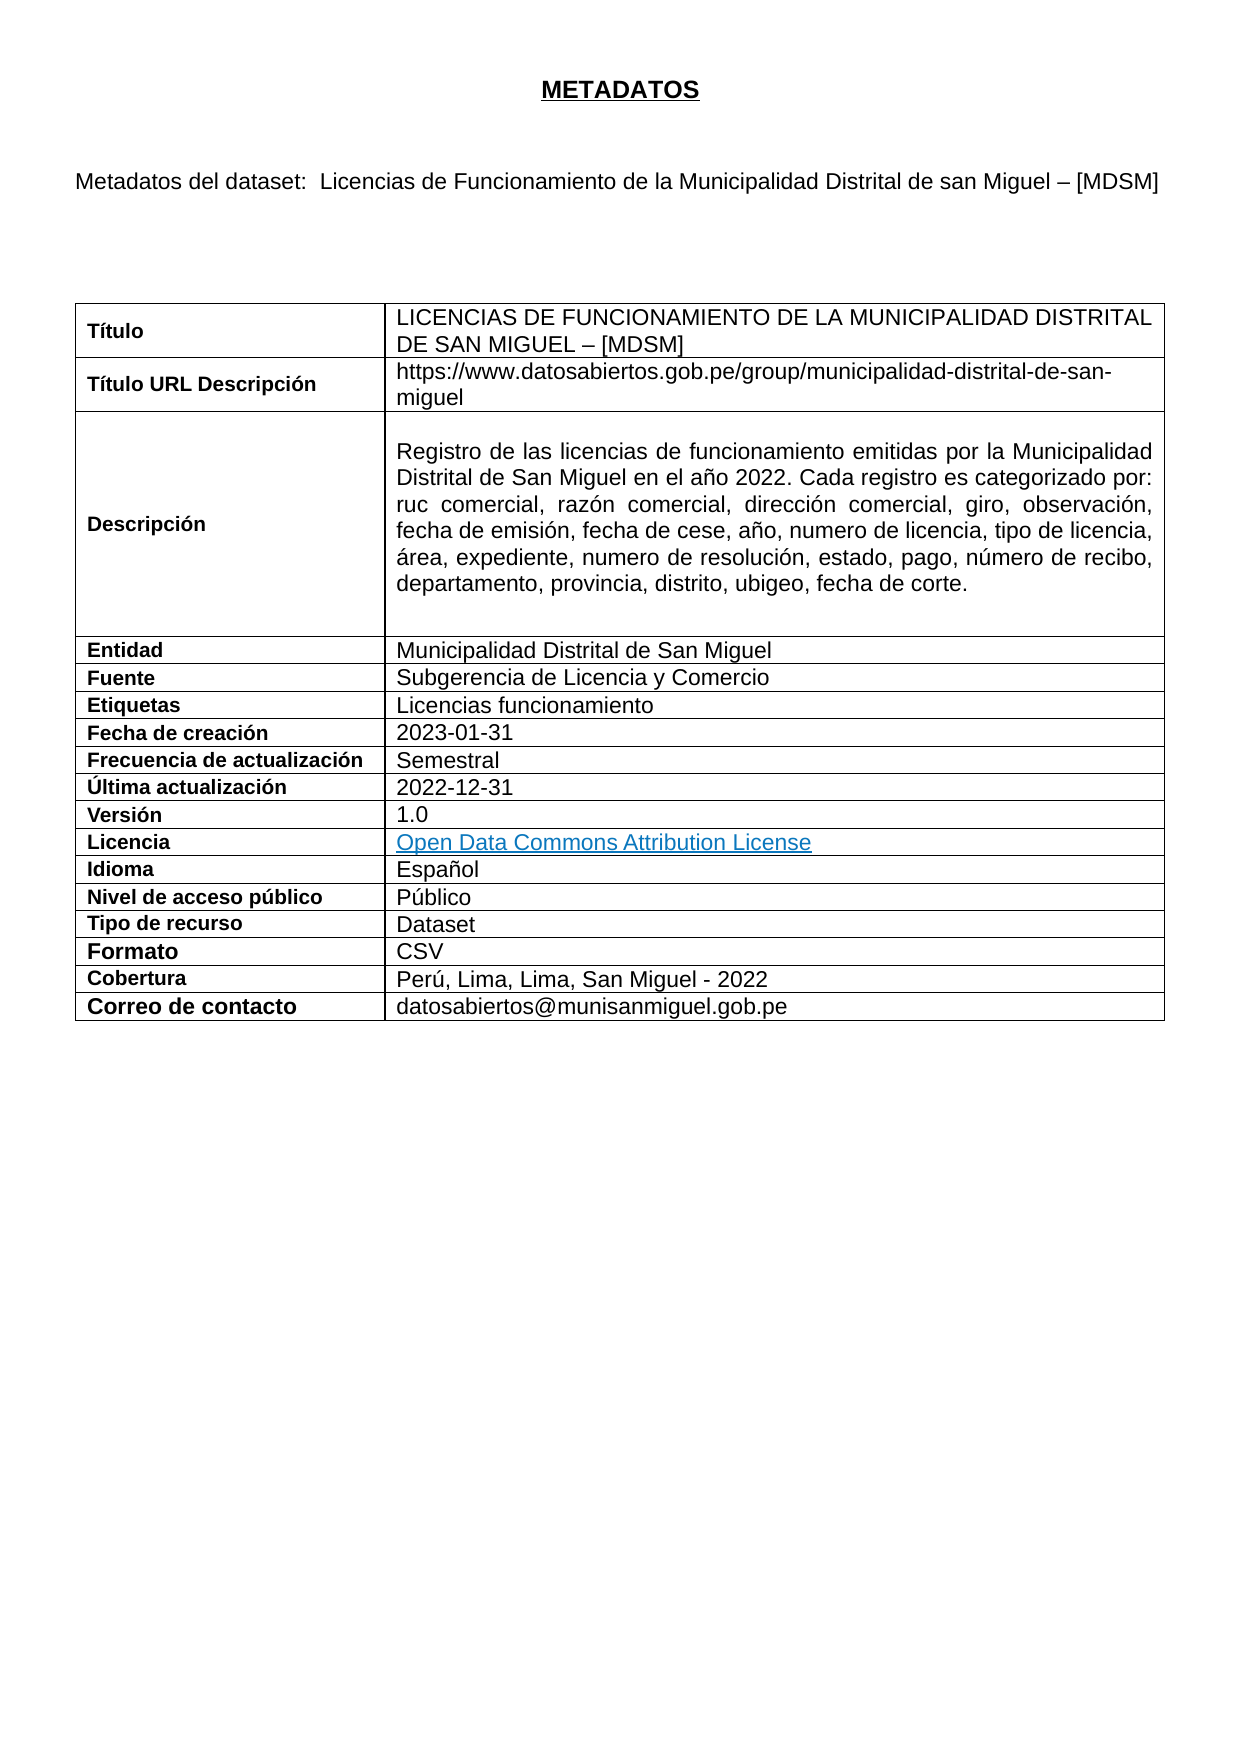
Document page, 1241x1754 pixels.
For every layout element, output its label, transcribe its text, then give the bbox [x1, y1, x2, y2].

table_cell Dataset [386, 911, 1164, 937]
table_cell Etiquetas [76, 692, 384, 718]
table_cell Tipo de recurso [76, 911, 384, 937]
table_header Título [76, 304, 384, 357]
table_cell Fecha de creación [76, 719, 384, 746]
table_header LICENCIAS DE FUNCIONAMIENTO DE LA MUNICIPALIDAD DISTRITAL DE SAN MIGUEL – [MDSM] [386, 304, 1164, 357]
table_cell Open Data Commons Attribution License [386, 829, 1164, 855]
text Metadatos del dataset: Licencias de Funcionamiento de la Municipalidad Distrital de san Miguel – [MDSM] [75, 168, 1165, 194]
text METADATOS [75, 75, 1165, 104]
table_cell https://www.datosabiertos.gob.pe/group/municipalidad-distrital-de-san-miguel [386, 358, 1164, 411]
table_cell Entidad [76, 637, 384, 663]
table_cell Correo de contacto [76, 993, 384, 1019]
table_cell Fuente [76, 664, 384, 691]
table_cell Descripción [76, 412, 384, 636]
table_cell 2022-12-31 [386, 774, 1164, 800]
table_cell Cobertura [76, 966, 384, 992]
table_cell Última actualización [76, 774, 384, 800]
table_cell Semestral [386, 747, 1164, 773]
table_cell 2023-01-31 [386, 719, 1164, 746]
table_cell Público [386, 884, 1164, 910]
table_cell Español [386, 856, 1164, 882]
table_cell Nivel de acceso público [76, 884, 384, 910]
table_cell Municipalidad Distrital de San Miguel [386, 637, 1164, 663]
table_cell Licencia [76, 829, 384, 855]
table_cell CSV [386, 938, 1164, 965]
table_cell Registro de las licencias de funcionamiento emitidas por la Municipalidad Distrital de San Miguel en el año 2022. Cada registro es categorizado por: ruc comercial, razón comercial, dirección comercial, giro, observación, fecha de emisión, fecha de cese, año, numero de licencia, tipo de licencia, área, expediente, numero de resolución, estado, pago, número de recibo, departamento, provincia, distrito, ubigeo, fecha de corte. [386, 412, 1164, 636]
table_cell Título URL Descripción [76, 358, 384, 411]
table_cell Idioma [76, 856, 384, 882]
table_cell datosabiertos@munisanmiguel.gob.pe [386, 993, 1164, 1019]
table_cell Versión [76, 801, 384, 828]
table_cell 1.0 [386, 801, 1164, 828]
table_cell Perú, Lima, Lima, San Miguel - 2022 [386, 966, 1164, 992]
table_cell Formato [76, 938, 384, 965]
table_cell Subgerencia de Licencia y Comercio [386, 664, 1164, 691]
table_cell Licencias funcionamiento [386, 692, 1164, 718]
table_cell Frecuencia de actualización [76, 747, 384, 773]
